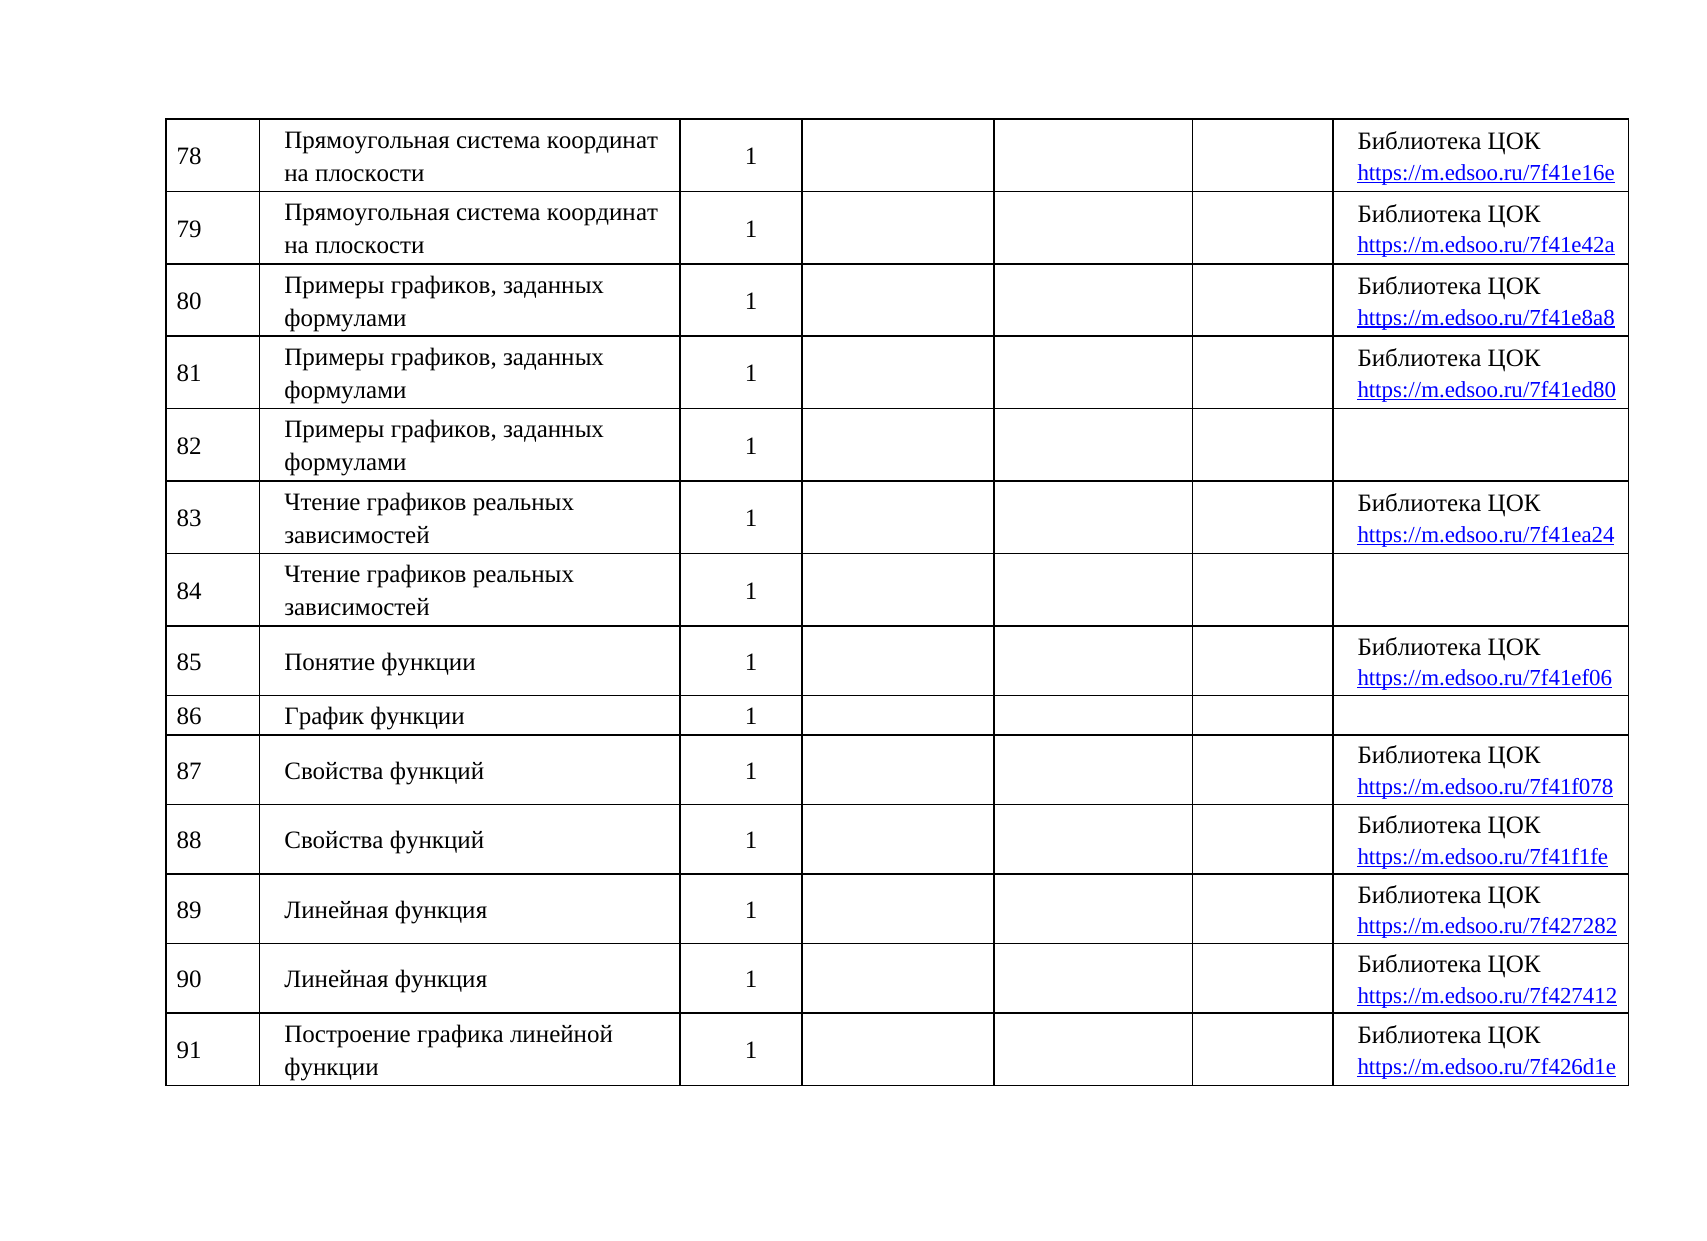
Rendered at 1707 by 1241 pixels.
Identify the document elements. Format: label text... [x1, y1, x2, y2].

table_cell [803, 944, 993, 1012]
table_cell Библиотека ЦОК https://m.edsoo.ru/7f41ea24 [1334, 482, 1628, 552]
table_cell График функции [260, 696, 679, 734]
table_cell 80 [167, 265, 259, 335]
table_cell [1193, 875, 1332, 943]
table_cell [1193, 1014, 1332, 1084]
table_cell 1 [681, 482, 801, 552]
table_cell 81 [167, 337, 259, 408]
table_cell [803, 875, 993, 943]
table_cell [995, 482, 1192, 552]
table_cell 79 [167, 192, 259, 263]
table_cell 1 [681, 409, 801, 480]
table_cell Библиотека ЦОК https://m.edsoo.ru/7f41e8a8 [1334, 265, 1628, 335]
table_cell 83 [167, 482, 259, 552]
table_cell Свойства функций [260, 736, 679, 803]
table_cell 1 [681, 265, 801, 335]
table_cell 82 [167, 409, 259, 480]
table_cell 1 [681, 805, 801, 873]
table_cell [995, 120, 1192, 191]
table_cell 1 [681, 627, 801, 694]
table_cell 1 [681, 337, 801, 408]
table_cell 87 [167, 736, 259, 803]
table_cell [995, 696, 1192, 734]
table_cell 84 [167, 554, 259, 625]
table_cell Библиотека ЦОК https://m.edsoo.ru/7f427282 [1334, 875, 1628, 943]
table_cell [803, 192, 993, 263]
table_cell 1 [681, 944, 801, 1012]
table_cell [1193, 337, 1332, 408]
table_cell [260, 1014, 679, 1084]
table_cell [803, 554, 993, 625]
table_cell 85 [167, 627, 259, 694]
table_cell [1193, 482, 1332, 552]
table_cell Библиотека ЦОК https://m.edsoo.ru/7f426d1e [1334, 1014, 1628, 1084]
table_cell [995, 265, 1192, 335]
table_cell Понятие функции [260, 627, 679, 694]
table_cell [803, 627, 993, 694]
table_cell [1334, 409, 1628, 480]
table_cell [995, 944, 1192, 1012]
table_cell Свойства функций [260, 805, 679, 873]
table_cell [803, 120, 993, 191]
table_cell [1193, 696, 1332, 734]
table_cell Библиотека ЦОК https://m.edsoo.ru/7f41e42a [1334, 192, 1628, 263]
table_cell 1 [681, 192, 801, 263]
table_cell 90 [167, 944, 259, 1012]
table_cell [995, 875, 1192, 943]
table_cell [803, 1014, 993, 1084]
table_cell [803, 696, 993, 734]
table_cell [995, 337, 1192, 408]
table_cell [803, 409, 993, 480]
table_cell Библиотека ЦОК https://m.edsoo.ru/7f41f1fe [1334, 805, 1628, 873]
table_cell Линейная функция [260, 875, 679, 943]
table_cell [995, 554, 1192, 625]
table_cell 89 [167, 875, 259, 943]
table_cell [803, 265, 993, 335]
table_cell Чтение графиков реальных зависимостей [260, 482, 679, 552]
table_cell [1193, 554, 1332, 625]
table_cell [995, 805, 1192, 873]
table_cell Библиотека ЦОК https://m.edsoo.ru/7f427412 [1334, 944, 1628, 1012]
table_cell [1193, 736, 1332, 803]
table_cell [995, 1014, 1192, 1084]
table_cell [1334, 554, 1628, 625]
table_cell 1 [681, 120, 801, 191]
table_cell Библиотека ЦОК https://m.edsoo.ru/7f41ef06 [1334, 627, 1628, 694]
table_cell [803, 736, 993, 803]
table_cell [803, 805, 993, 873]
table_cell [995, 736, 1192, 803]
table_cell [803, 337, 993, 408]
table_cell 86 [167, 696, 259, 734]
table_cell 1 [681, 696, 801, 734]
table_cell Примеры графиков, заданных формулами [260, 337, 679, 408]
table_cell Примеры графиков, заданных формулами [260, 265, 679, 335]
table_cell [1193, 944, 1332, 1012]
table_cell [1334, 696, 1628, 734]
table_cell [1193, 192, 1332, 263]
table_cell [1193, 805, 1332, 873]
table_cell [995, 192, 1192, 263]
table_cell 1 [681, 736, 801, 803]
table_cell [1193, 120, 1332, 191]
table_cell 1 [681, 554, 801, 625]
table_cell 91 [167, 1014, 259, 1084]
table_cell [803, 482, 993, 552]
table_cell 78 [167, 120, 259, 191]
table_cell [1193, 265, 1332, 335]
table_cell Линейная функция [260, 944, 679, 1012]
table_cell [995, 409, 1192, 480]
table_cell 1 [681, 875, 801, 943]
table_cell Библиотека ЦОК https://m.edsoo.ru/7f41ed80 [1334, 337, 1628, 408]
table_cell Примеры графиков, заданных формулами [260, 409, 679, 480]
table_cell [995, 627, 1192, 694]
table_cell Прямоугольная система координат на плоскости [260, 120, 679, 191]
table_cell 88 [167, 805, 259, 873]
table_cell 1 [681, 1014, 801, 1084]
table_cell [1193, 627, 1332, 694]
table_cell Библиотека ЦОК https://m.edsoo.ru/7f41f078 [1334, 736, 1628, 803]
table_cell Библиотека ЦОК https://m.edsoo.ru/7f41e16e [1334, 120, 1628, 191]
table_cell Чтение графиков реальных зависимостей [260, 554, 679, 625]
table_cell [1193, 409, 1332, 480]
table_cell Прямоугольная система координат на плоскости [260, 192, 679, 263]
